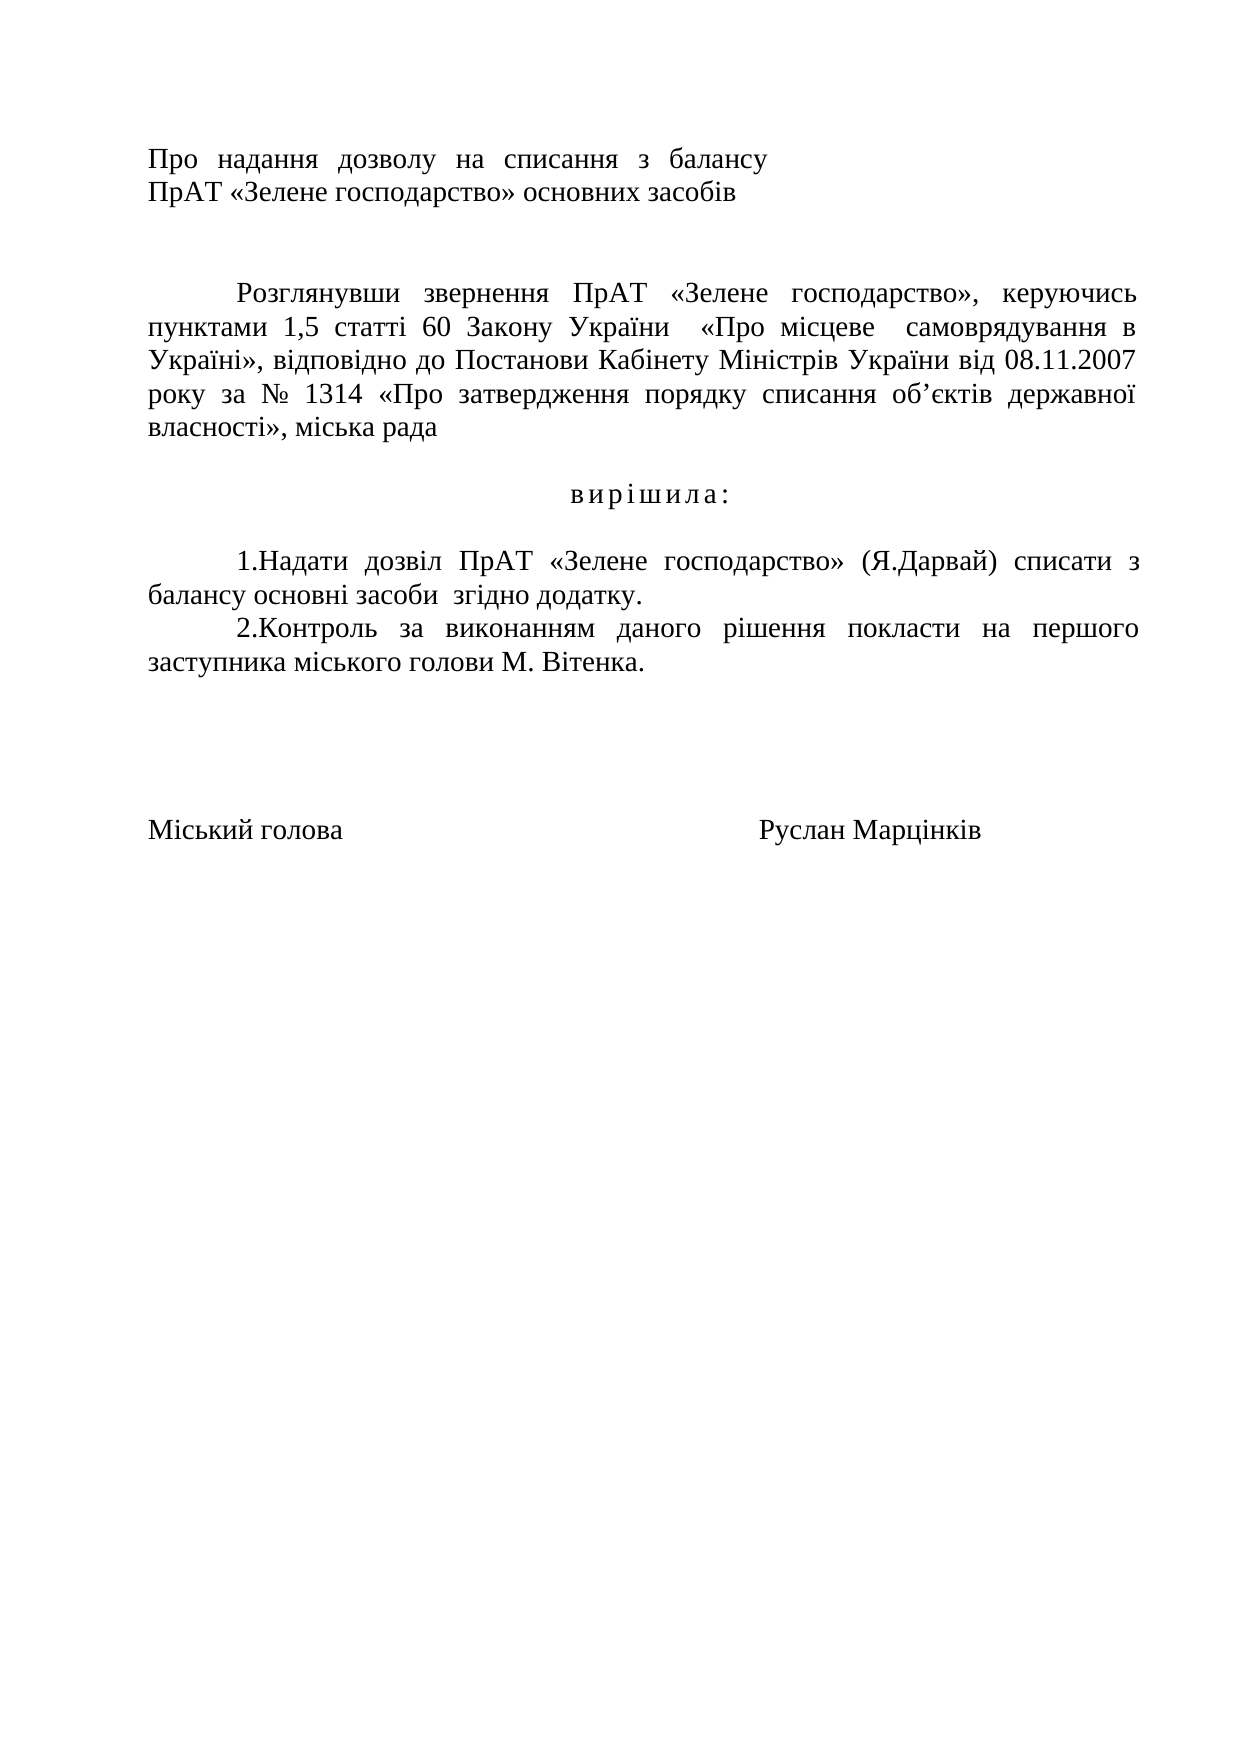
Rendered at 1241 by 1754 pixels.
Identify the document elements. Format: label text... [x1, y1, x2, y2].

list 2.Контроль за виконанням даного рішення покласти на першого заступника міського голови М. Вітенка. [148, 611, 1140, 678]
text Про надання дозволу на списання з балансу ПрАТ «Зелене господарство» основних засобів [148, 174, 768, 208]
text вирішила: [148, 476, 1152, 510]
list 1.Надати дозвіл ПрАТ «Зелене господарство» (Я.Дарвай) списати з балансу основні засоби згідно додатку. [148, 543, 1140, 611]
text Розглянувши звернення ПрАТ «Зелене господарство», керуючись пунктами 1,5 статті 60 Закону України «Про місцеве самоврядування в Україні», відповідно до Постанови Кабінету Міністрів України від 08.11.2007 року за № 1314 «Про затвердження порядку списання об’єктів державної власності», міська рада [148, 275, 1137, 443]
text Міський голова Руслан Марцінків [148, 812, 1152, 845]
